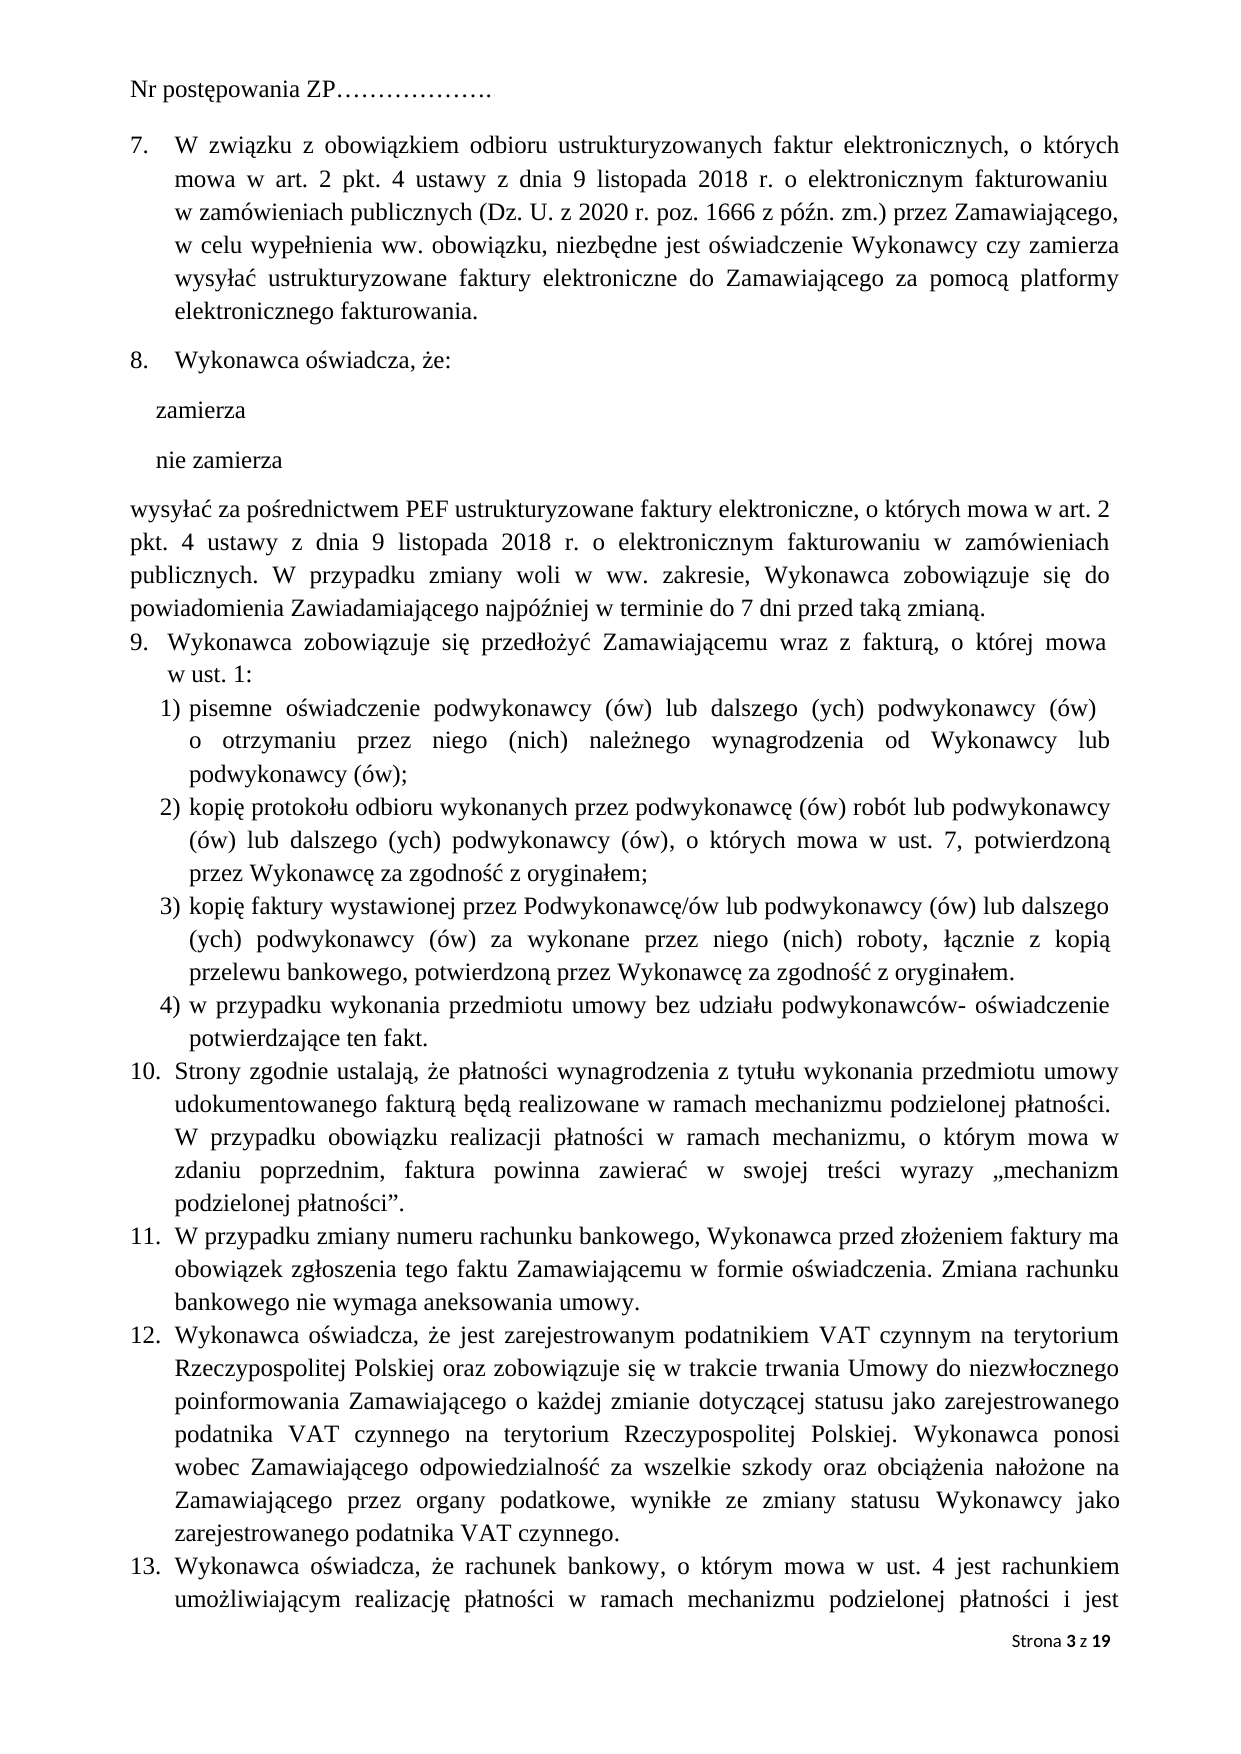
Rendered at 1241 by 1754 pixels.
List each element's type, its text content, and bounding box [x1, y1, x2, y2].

text wysyłać za pośrednictwem PEF ustrukturyzowane faktury elektroniczne, o których mowa w art. 2 pkt. 4 ustawy z dnia 9 listopada 2018 r. o elektronicznym fakturowaniu w zamówieniach publicznych. W przypadku zmiany woli w ww. zakresie, Wykonawca zobowiązuje się do powiadomienia Zawiadamiającego najpóźniej w terminie do 7 dni przed taką zmianą. [130, 494, 1110, 622]
text  nie zamierza [130, 445, 1120, 473]
list Wykonawca zobowiązuje się przedłożyć Zamawiającemu wraz z fakturą, o której mowa w ust. 1: [130, 627, 1120, 688]
list W związku z obowiązkiem odbioru ustrukturyzowanych faktur elektronicznych, o których mowa w art. 2 pkt. 4 ustawy z dnia 9 listopada 2018 r. o elektronicznym fakturowaniu w zamówieniach publicznych (Dz. U. z 2020 r. poz. 1666 z późn. zm.) przez Zamawiającego, w celu wypełnienia ww. obowiązku, niezbędne jest oświadczenie Wykonawcy czy zamierza wysyłać ustrukturyzowane faktury elektroniczne do Zamawiającego za pomocą platformy elektronicznego fakturowania. [130, 131, 1120, 324]
list Wykonawca oświadcza, że: [130, 345, 1120, 374]
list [130, 1551, 1120, 1613]
list W przypadku zmiany numeru rachunku bankowego, Wykonawca przed złożeniem faktury ma obowiązek zgłoszenia tego faktu Zamawiającemu w formie oświadczenia. Zmiana rachunku bankowego nie wymaga aneksowania umowy. [130, 1221, 1120, 1316]
list kopię protokołu odbioru wykonanych przez podwykonawcę (ów) robót lub podwykonawcy (ów) lub dalszego (ych) podwykonawcy (ów), o których mowa w ust. 7, potwierdzoną przez Wykonawcę za zgodność z oryginałem; [159, 792, 1110, 886]
list kopię faktury wystawionej przez Podwykonawcę/ów lub podwykonawcy (ów) lub dalszego (ych) podwykonawcy (ów) za wykonane przez niego (nich) roboty, łącznie z kopią przelewu bankowego, potwierdzoną przez Wykonawcę za zgodność z oryginałem. [159, 891, 1110, 986]
list w przypadku wykonania przedmiotu umowy bez udziału podwykonawców- oświadczenie potwierdzające ten fakt. [159, 990, 1110, 1052]
list Strony zgodnie ustalają, że płatności wynagrodzenia z tytułu wykonania przedmiotu umowy udokumentowanego fakturą będą realizowane w ramach mechanizmu podzielonej płatności. W przypadku obowiązku realizacji płatności w ramach mechanizmu, o którym mowa w zdaniu poprzednim, faktura powinna zawierać w swojej treści wyrazy „mechanizm podzielonej płatności”. [130, 1056, 1120, 1217]
list Wykonawca oświadcza, że jest zarejestrowanym podatnikiem VAT czynnym na terytorium Rzeczypospolitej Polskiej oraz zobowiązuje się w trakcie trwania Umowy do niezwłocznego poinformowania Zamawiającego o każdej zmianie dotyczącej statusu jako zarejestrowanego podatnika VAT czynnego na terytorium Rzeczypospolitej Polskiej. Wykonawca ponosi wobec Zamawiającego odpowiedzialność za wszelkie szkody oraz obciążenia nałożone na Zamawiającego przez organy podatkowe, wynikłe ze zmiany statusu Wykonawcy jako zarejestrowanego podatnika VAT czynnego. [130, 1320, 1120, 1547]
text  zamierza [130, 395, 1120, 424]
list pisemne oświadczenie podwykonawcy (ów) lub dalszego (ych) podwykonawcy (ów) o otrzymaniu przez niego (nich) należnego wynagrodzenia od Wykonawcy lub podwykonawcy (ów); [159, 693, 1110, 787]
